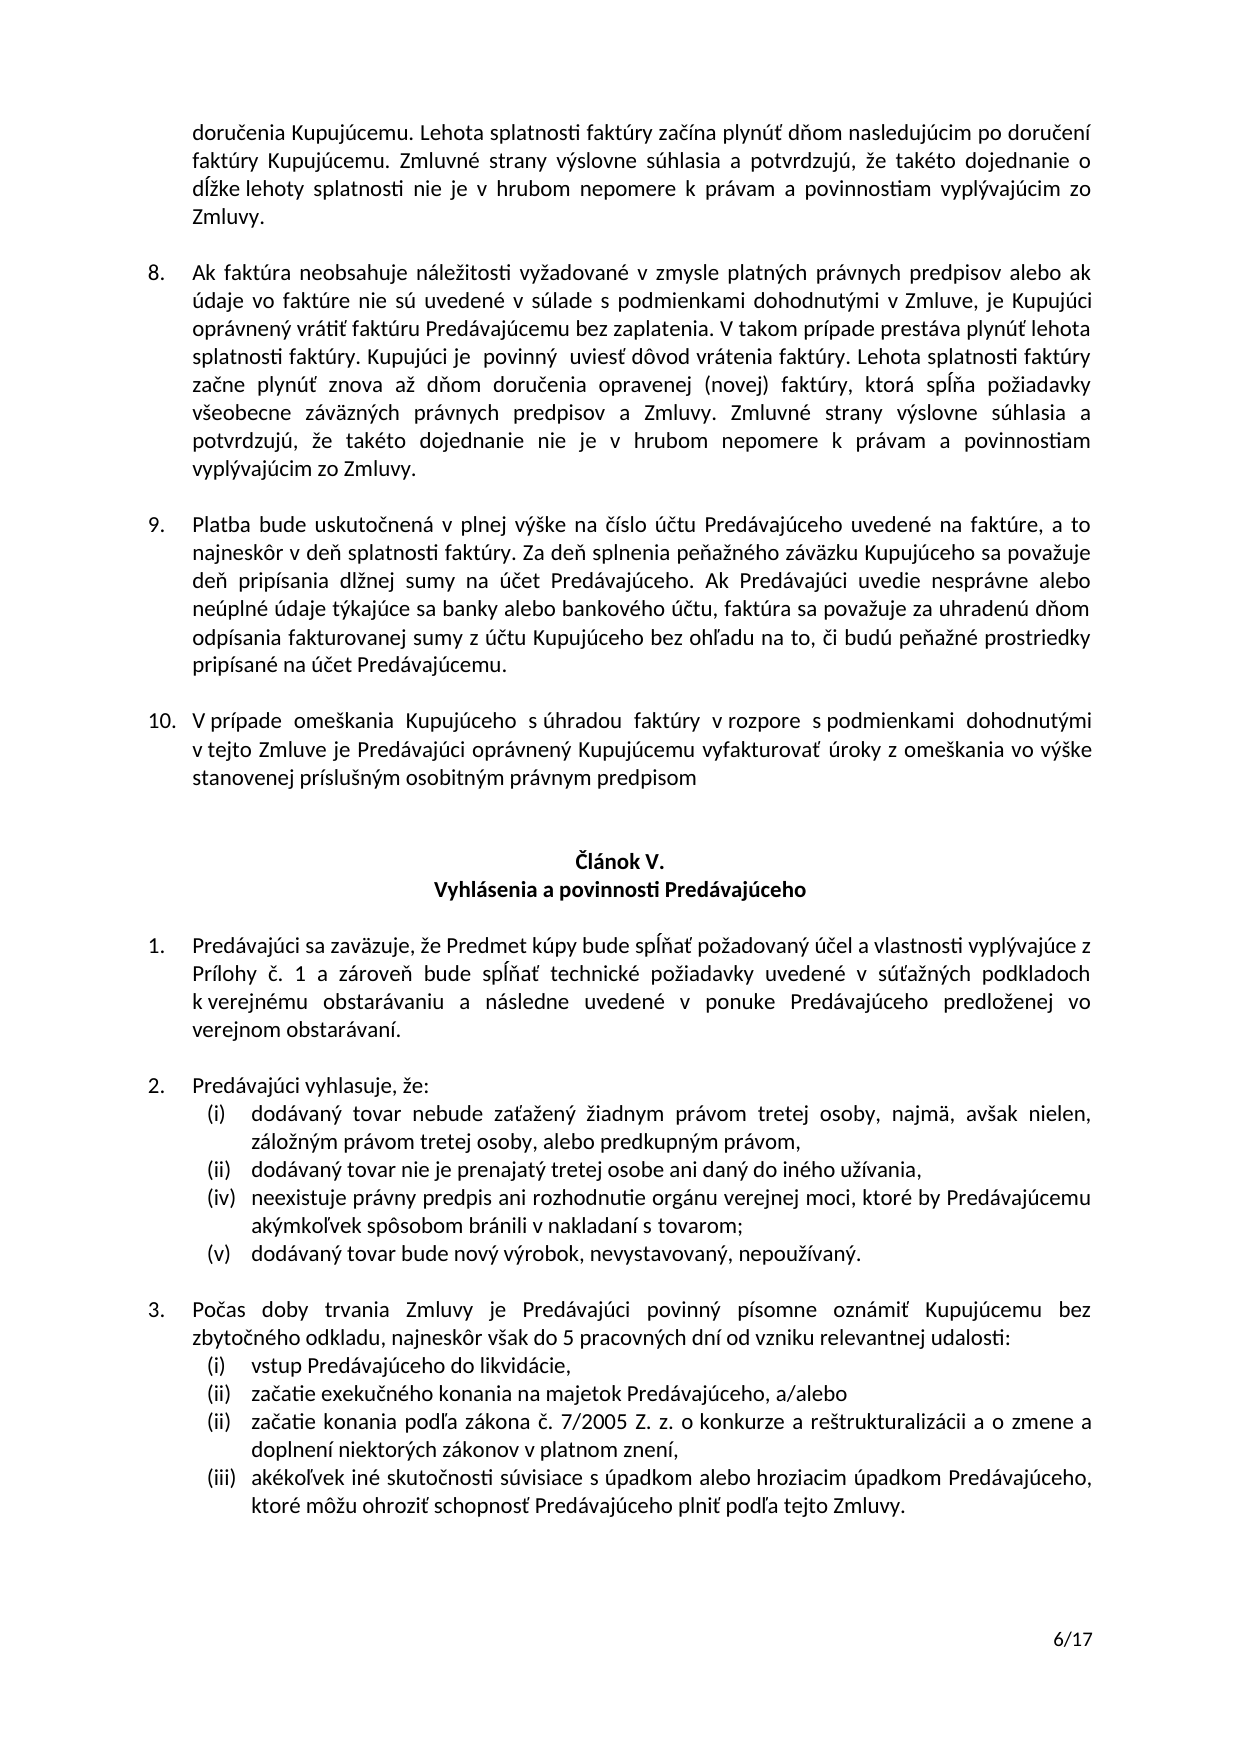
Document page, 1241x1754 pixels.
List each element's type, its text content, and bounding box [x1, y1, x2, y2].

list Vyhlásenia a povinnosti Predávajúceho [148, 875, 1093, 903]
list akékoľvek iné skutočnosti súvisiace s úpadkom alebo hroziacim úpadkom Predávajúceho, ktoré môžu ohroziť schopnosť Predávajúceho plniť podľa tejto Zmluvy. [207, 1463, 1093, 1519]
list neexistuje právny predpis ani rozhodnutie orgánu verejnej moci, ktoré by Predávajúcemu akýmkoľvek spôsobom bránili v nakladaní s tovarom; [207, 1183, 1093, 1239]
list V prípade omeškania Kupujúceho s úhradou faktúry v rozpore s podmienkami dohodnutými v tejto Zmluve je Predávajúci oprávnený Kupujúcemu vyfakturovať úroky z omeškania vo výške stanovenej príslušným osobitným právnym predpisom [148, 707, 1093, 791]
list (ii) začatie exekučného konania na majetok Predávajúceho, a/alebo [207, 1379, 1093, 1407]
list Predávajúci sa zaväzuje, že Predmet kúpy bude spĺňať požadovaný účel a vlastnosti vyplývajúce z Prílohy č. 1 a zároveň bude spĺňať technické požiadavky uvedené v súťažných podkladoch k verejnému obstarávaniu a následne uvedené v ponuke Predávajúceho predloženej vo verejnom obstarávaní. [148, 931, 1093, 1043]
list začatie konania podľa zákona č. 7/2005 Z. z. o konkurze a reštrukturalizácii a o zmene a doplnení niektorých zákonov v platnom znení, [207, 1407, 1093, 1463]
list 2. Predávajúci vyhlasuje, že: [148, 1071, 1093, 1099]
list (i) dodávaný tovar nebude zaťažený žiadnym právom tretej osoby, najmä, avšak nielen, záložným právom tretej osoby, alebo predkupným právom, [207, 1099, 1093, 1155]
list (ii) dodávaný tovar nie je prenajatý tretej osobe ani daný do iného užívania, [207, 1155, 1093, 1183]
list (i) vstup Predávajúceho do likvidácie, [207, 1351, 1093, 1379]
list 3. Počas doby trvania Zmluvy je Predávajúci povinný písomne oznámiť Kupujúcemu bez zbytočného odkladu, najneskôr však do 5 pracovných dní od vzniku relevantnej udalosti: [148, 1295, 1093, 1351]
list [148, 118, 1093, 230]
list Článok V. [148, 847, 1093, 875]
list dodávaný tovar bude nový výrobok, nevystavovaný, nepoužívaný. [207, 1239, 1093, 1267]
list Platba bude uskutočnená v plnej výške na číslo účtu Predávajúceho uvedené na faktúre, a to najneskôr v deň splatnosti faktúry. Za deň splnenia peňažného záväzku Kupujúceho sa považuje deň pripísania dlžnej sumy na účet Predávajúceho. Ak Predávajúci uvedie nesprávne alebo neúplné údaje týkajúce sa banky alebo bankového účtu, faktúra sa považuje za uhradenú dňom odpísania fakturovanej sumy z účtu Kupujúceho bez ohľadu na to, či budú peňažné prostriedky pripísané na účet Predávajúcemu. [148, 511, 1093, 679]
list Ak faktúra neobsahuje náležitosti vyžadované v zmysle platných právnych predpisov alebo ak údaje vo faktúre nie sú uvedené v súlade s podmienkami dohodnutými v Zmluve, je Kupujúci oprávnený vrátiť faktúru Predávajúcemu bez zaplatenia. V takom prípade prestáva plynúť lehota splatnosti faktúry. Kupujúci je povinný uviesť dôvod vrátenia faktúry. Lehota splatnosti faktúry začne plynúť znova až dňom doručenia opravenej (novej) faktúry, ktorá spĺňa požiadavky všeobecne záväzných právnych predpisov a Zmluvy. Zmluvné strany výslovne súhlasia a potvrdzujú, že takéto dojednanie nie je v hrubom nepomere k právam a povinnostiam vyplývajúcim zo Zmluvy. [148, 258, 1093, 482]
